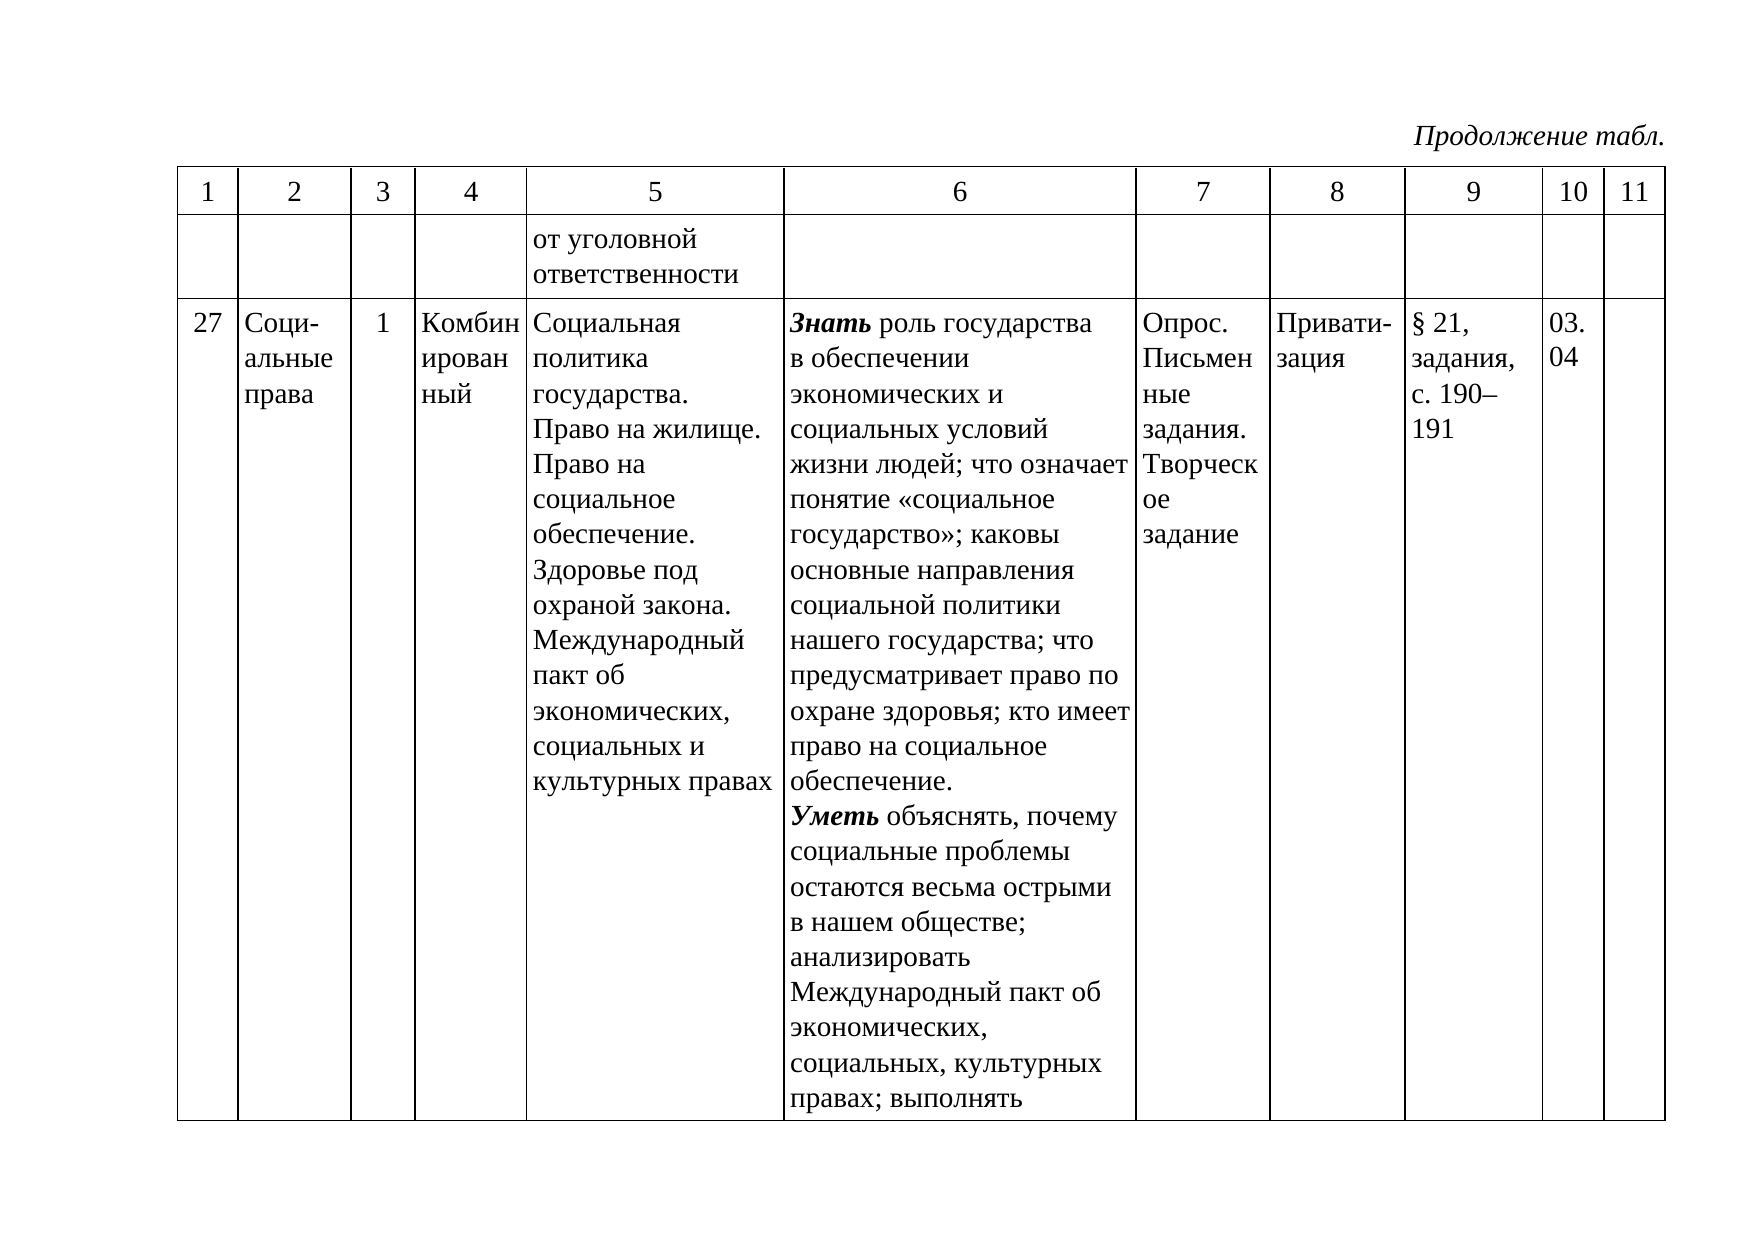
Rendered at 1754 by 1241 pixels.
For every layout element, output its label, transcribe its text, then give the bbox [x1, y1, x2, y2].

table_header 6 [785, 167, 1136, 213]
table_header 4 [416, 167, 526, 213]
table_cell Соци- альные права [239, 299, 350, 1120]
table_cell Привати- зация [1271, 299, 1404, 1120]
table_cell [527, 299, 783, 1120]
table_header 2 [239, 167, 351, 213]
table_header 5 [527, 167, 784, 213]
table_cell [1406, 215, 1542, 298]
table_header 9 [1406, 167, 1542, 213]
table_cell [1406, 299, 1542, 1120]
table_header 7 [1137, 167, 1270, 213]
table_cell [352, 215, 414, 298]
table_cell [785, 215, 1135, 298]
table_header 8 [1271, 167, 1405, 213]
table_cell 1 [352, 299, 414, 1120]
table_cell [785, 299, 1135, 1120]
table_cell [1605, 299, 1664, 1120]
table_cell [416, 215, 526, 298]
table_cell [1137, 299, 1269, 1120]
table_header 3 [352, 167, 415, 213]
table_header 10 [1543, 167, 1604, 213]
table_cell [1543, 215, 1603, 298]
table_cell 27 [178, 299, 237, 1120]
table_cell [1605, 215, 1664, 298]
table_cell от уголовной ответственности [527, 215, 783, 298]
table_cell [1271, 215, 1404, 298]
table_cell Комбинированный [416, 299, 526, 1120]
table_cell [178, 215, 237, 298]
table_header 1 [178, 167, 238, 213]
text Продолжение табл. [177, 118, 1665, 152]
table_cell 03. 04 [1543, 299, 1603, 1120]
table_cell [1137, 215, 1269, 298]
table_cell [239, 215, 350, 298]
table_header 11 [1605, 167, 1664, 213]
